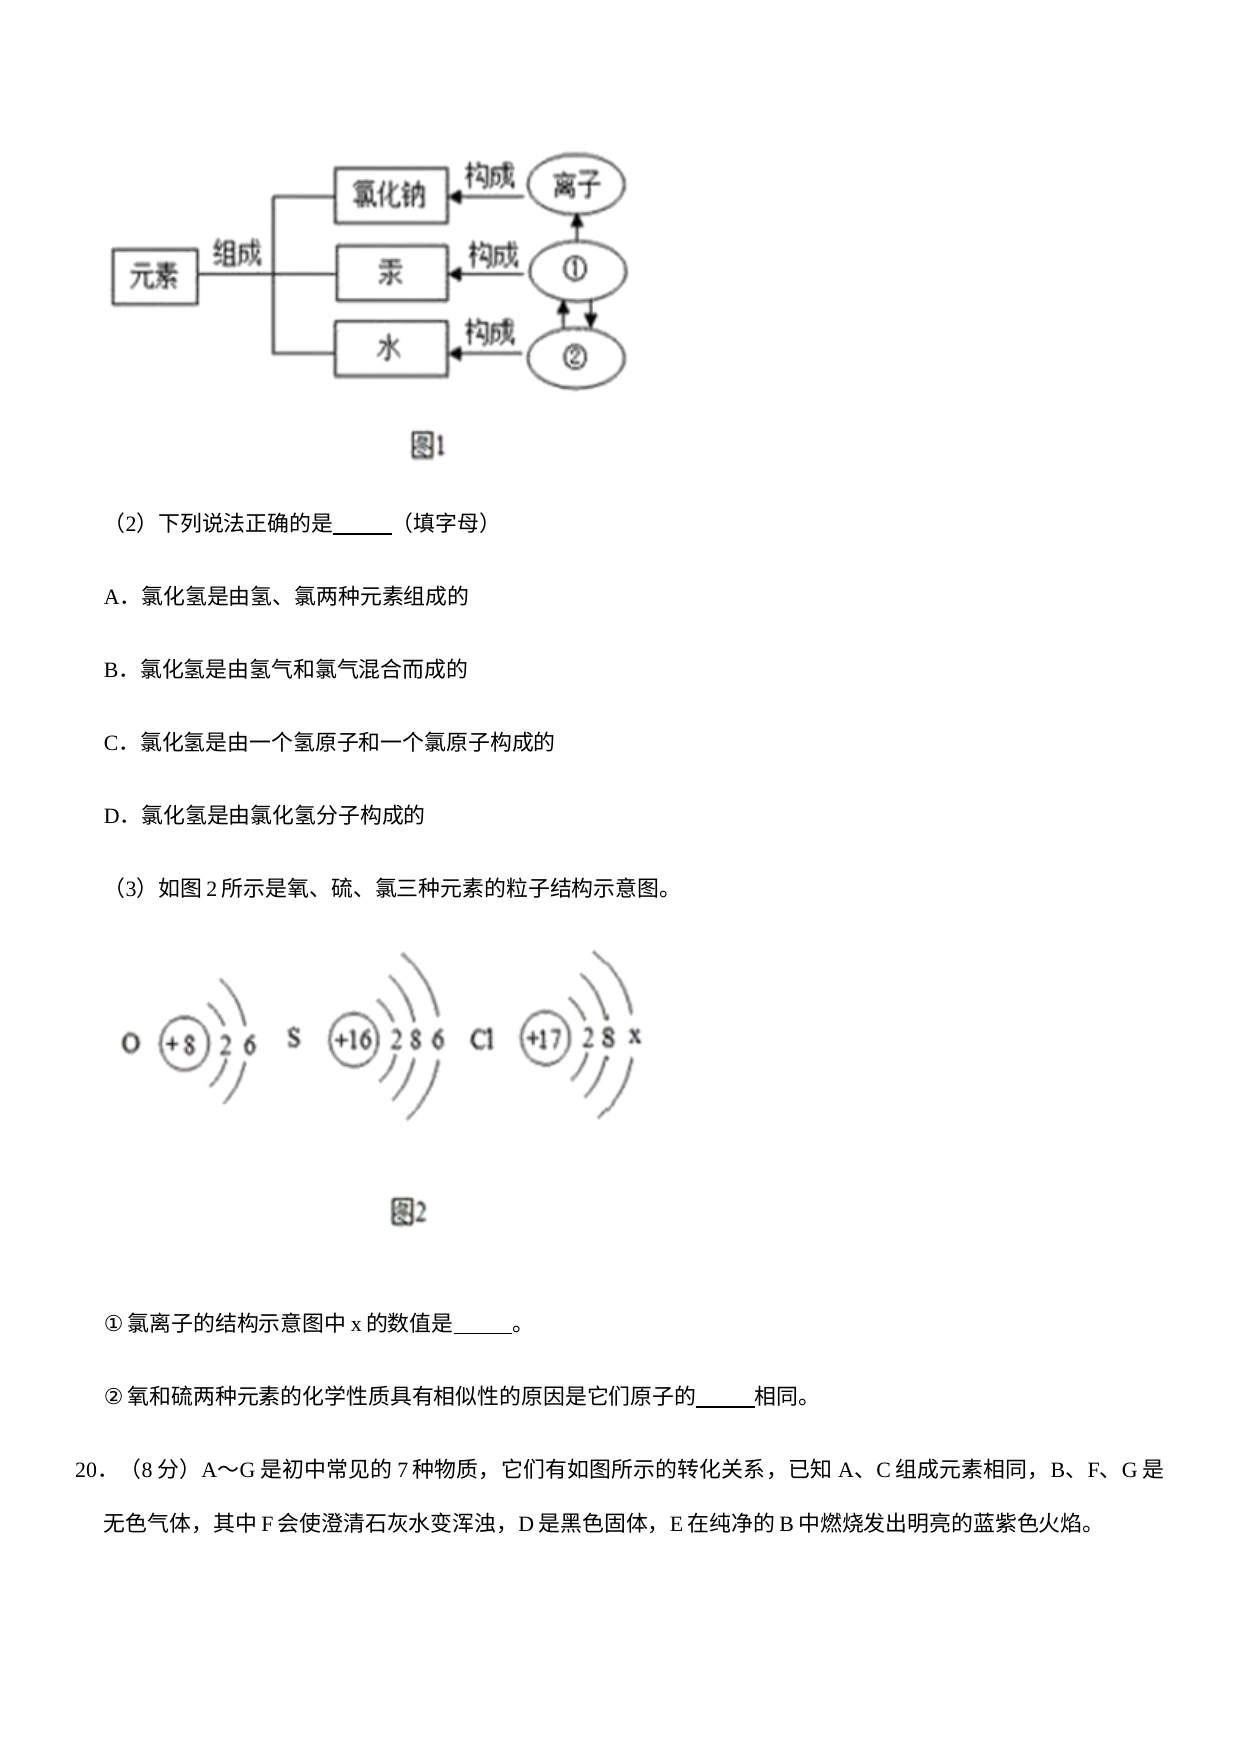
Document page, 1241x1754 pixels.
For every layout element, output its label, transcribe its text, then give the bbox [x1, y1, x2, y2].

text C．氯化氢是由一个氢原子和一个氯原子构成的 [103, 723, 1165, 759]
picture [103, 942, 648, 1236]
text ②氧和硫两种元素的化学性质具有相似性的原因是它们原子的 相同。 [103, 1376, 1165, 1413]
text （2）下列说法正确的是 （填字母） [103, 504, 1165, 540]
text D．氯化氢是由氯化氢分子构成的 [103, 796, 1165, 832]
text B．氯化氢是由氢气和氯气混合而成的 [103, 650, 1165, 686]
text 20．（8分）A～G是初中常见的7种物质，它们有如图所示的转化关系，已知A、C组成元素相同，B、F、G是无色气体，其中F会使澄清石灰水变浑浊，D是黑色固体，E在纯净的B中燃烧发出明亮的蓝紫色火焰。 [75, 1449, 1165, 1540]
text ①氯离子的结构示意图中x的数值是 。 [103, 1303, 1165, 1340]
text A．氯化氢是由氢、氯两种元素组成的 [103, 577, 1165, 613]
picture [103, 142, 654, 469]
text （3）如图2所示是氧、硫、氯三种元素的粒子结构示意图。 [103, 869, 1165, 905]
